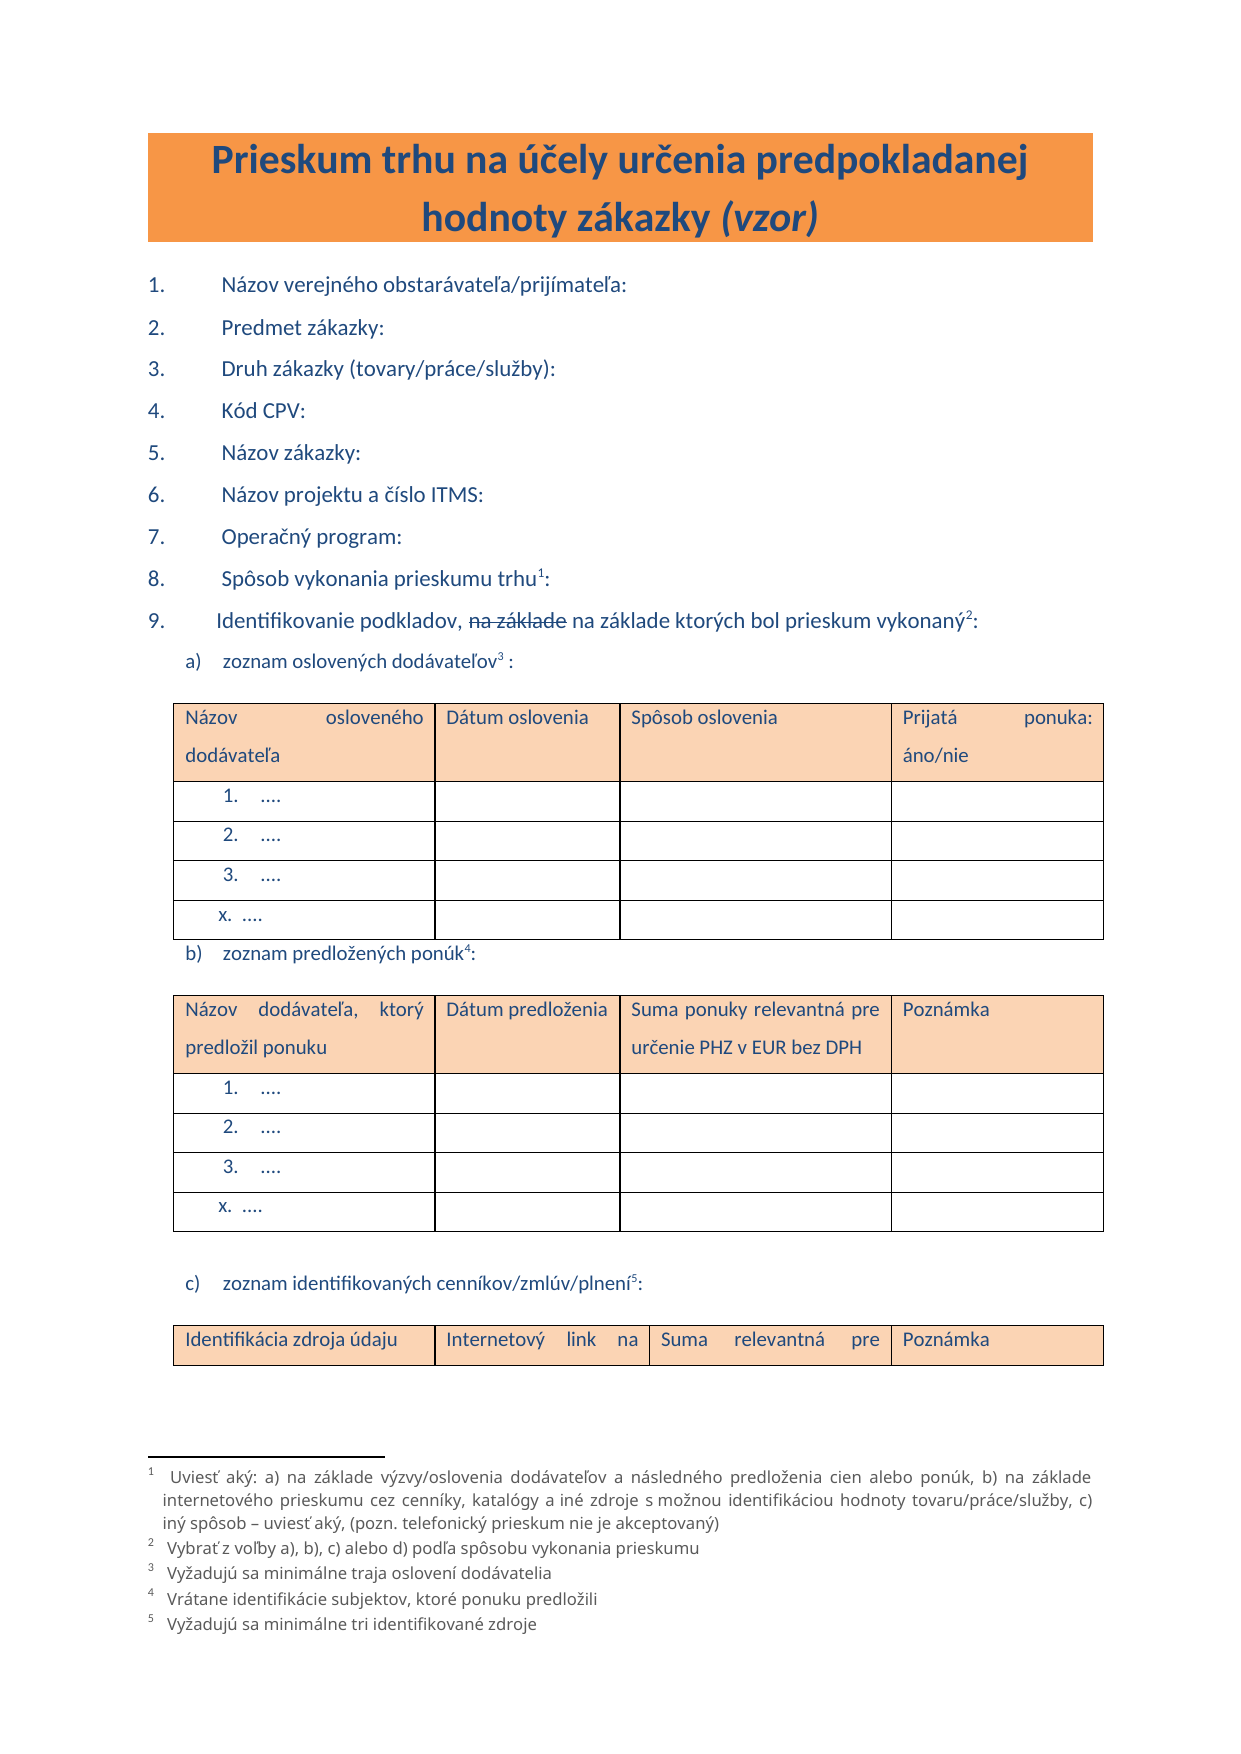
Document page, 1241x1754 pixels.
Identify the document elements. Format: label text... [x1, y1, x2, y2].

table_cell .... [174, 1074, 434, 1112]
table_cell [436, 1114, 619, 1152]
table_cell [621, 861, 891, 900]
table_cell [892, 1114, 1103, 1152]
table_header Prijatá ponuka: áno/nie [892, 704, 1103, 781]
table_cell [892, 782, 1103, 821]
table_cell x. .... [174, 1193, 434, 1231]
table_cell [436, 901, 619, 939]
list Operačný program: [148, 522, 1093, 551]
list Kód CPV: [148, 397, 1093, 424]
table_cell .... [174, 1114, 434, 1152]
table_cell [621, 782, 891, 821]
table_cell [892, 901, 1103, 939]
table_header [436, 1326, 649, 1365]
table_cell [621, 822, 891, 860]
text Prieskum trhu na účely určenia predpokladanej hodnoty zákazky (vzor) [148, 133, 1093, 242]
table_cell [621, 1193, 891, 1231]
table_cell [436, 1153, 619, 1192]
table_cell [436, 822, 619, 860]
table_header Názov dodávateľa, ktorý predložil ponuku [174, 996, 434, 1073]
table_cell [621, 901, 891, 939]
table_cell x. .... [174, 901, 434, 939]
table_cell [621, 1114, 891, 1152]
table_cell [892, 861, 1103, 900]
table_cell [892, 822, 1103, 860]
list zoznam predložených ponúk: [185, 940, 1093, 966]
table_cell [436, 861, 619, 900]
table_header Názov osloveného dodávateľa [174, 704, 434, 781]
table_cell [436, 782, 619, 821]
table_header Dátum predloženia [436, 996, 619, 1073]
list Názov zákazky: [148, 438, 1093, 467]
table_cell .... [174, 782, 434, 821]
table_header Suma ponuky relevantná pre určenie PHZ v EUR bez DPH [621, 996, 891, 1073]
list Názov verejného obstarávateľa/prijímateľa: [148, 271, 1093, 299]
table_header Poznámka [892, 1326, 1103, 1365]
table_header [650, 1326, 891, 1365]
list Predmet zákazky: [148, 313, 1093, 341]
table_cell [621, 1153, 891, 1192]
table_cell [436, 1193, 619, 1231]
list zoznam oslovených dodávateľov : [185, 648, 1093, 674]
table_header Spôsob oslovenia [621, 704, 891, 781]
list Druh zákazky (tovary/práce/služby): [148, 354, 1093, 383]
table_cell [436, 1074, 619, 1112]
table_cell [892, 1153, 1103, 1192]
list Identifikovanie podkladov, na základe na základe ktorých bol prieskum vykonaný: [148, 606, 1093, 634]
table_cell .... [174, 1153, 434, 1192]
table_cell [621, 1074, 891, 1112]
table_header Poznámka [892, 996, 1103, 1073]
list zoznam identifikovaných cenníkov/zmlúv/plnení: [185, 1270, 1093, 1296]
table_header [174, 1326, 434, 1365]
table_cell .... [174, 822, 434, 860]
table_header Dátum oslovenia [436, 704, 619, 781]
list Spôsob vykonania prieskumu trhu: [148, 564, 1093, 592]
list Názov projektu a číslo ITMS: [148, 481, 1093, 508]
table_cell .... [174, 861, 434, 900]
table_cell [892, 1074, 1103, 1112]
table_cell [892, 1193, 1103, 1231]
